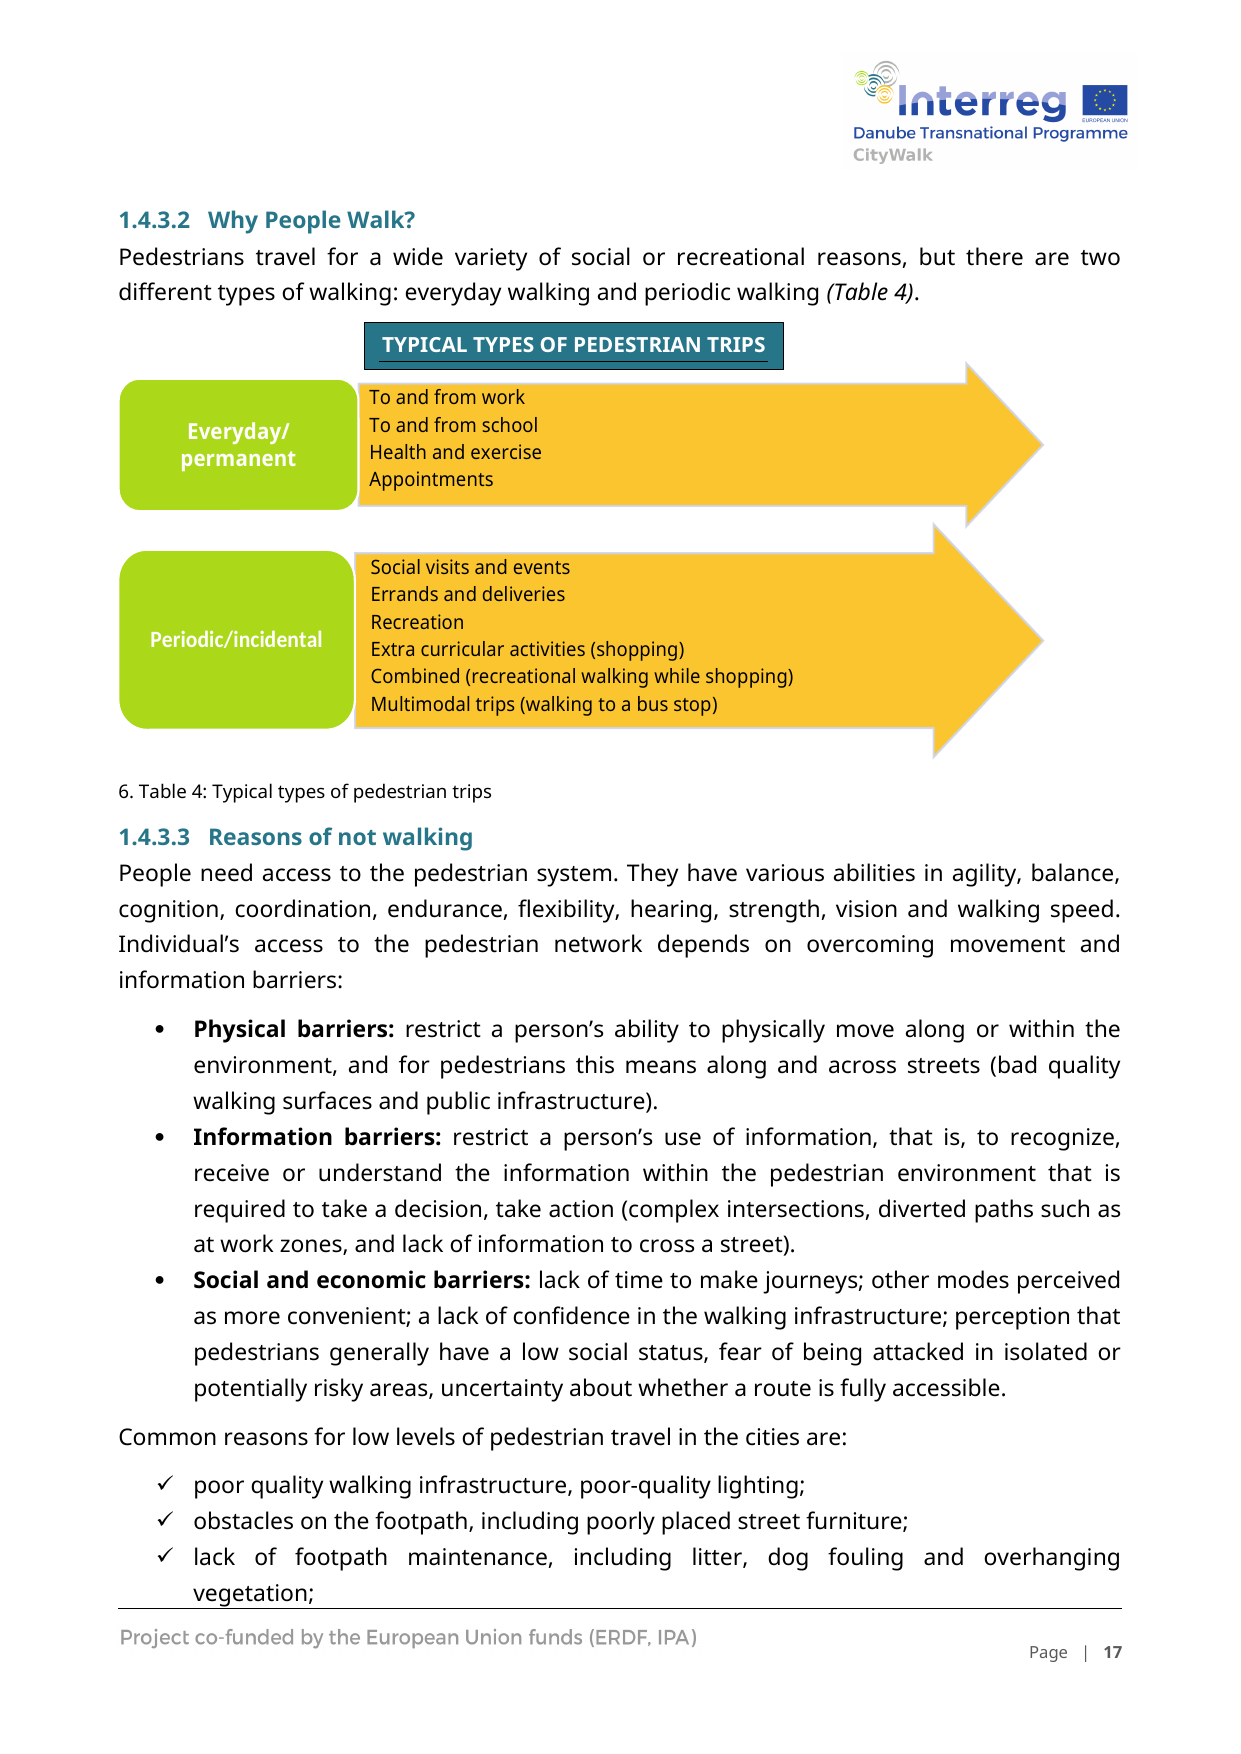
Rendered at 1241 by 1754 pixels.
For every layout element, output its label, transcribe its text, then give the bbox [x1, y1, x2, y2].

subtitle Reasons of not walking [118, 821, 1122, 852]
subtitle Why People Walk? [118, 204, 1122, 236]
picture [113, 1622, 704, 1656]
text People need access to the pedestrian system. They have various abilities in agility, balance, cognition, coordination, endurance, flexibility, hearing, strength, vision and walking speed. Individual’s access to the pedestrian network depends on overcoming movement and information barriers: [118, 857, 1122, 996]
text Pedestrians travel for a wide variety of social or recreational reasons, but there are two different types of walking: everyday walking and periodic walking (Table 4). [118, 240, 1122, 308]
text 6. Table 4: Typical types of pedestrian trips [118, 779, 1122, 804]
list Social and economic barriers: lack of time to make journeys; other modes perceived as more convenient; a lack of confidence in the walking infrastructure; perception that pedestrians generally have a low social status, fear of being attacked in isolated or potentially risky areas, uncertainty about whether a route is fully accessible. [156, 1264, 1122, 1403]
list Information barriers: restrict a person’s use of information, that is, to recognize, receive or understand the information within the pedestrian environment that is required to take a decision, take action (complex intersections, diverted paths such as at work zones, and lack of information to cross a street). [156, 1121, 1122, 1260]
text Common reasons for low levels of pedestrian travel in the cities are: [118, 1421, 1122, 1452]
list Physical barriers: restrict a person’s ability to physically move along or within the environment, and for pedestrians this means along and across streets (bad quality walking surfaces and public infrastructure). [156, 1013, 1122, 1116]
list obstacles on the footpath, including poorly placed street furniture; [156, 1505, 1122, 1536]
picture [842, 53, 1138, 170]
list poor quality walking infrastructure, poor-quality lighting; [156, 1469, 1122, 1500]
list lack of footpath maintenance, including litter, dog fouling and overhanging vegetation; [156, 1541, 1122, 1608]
